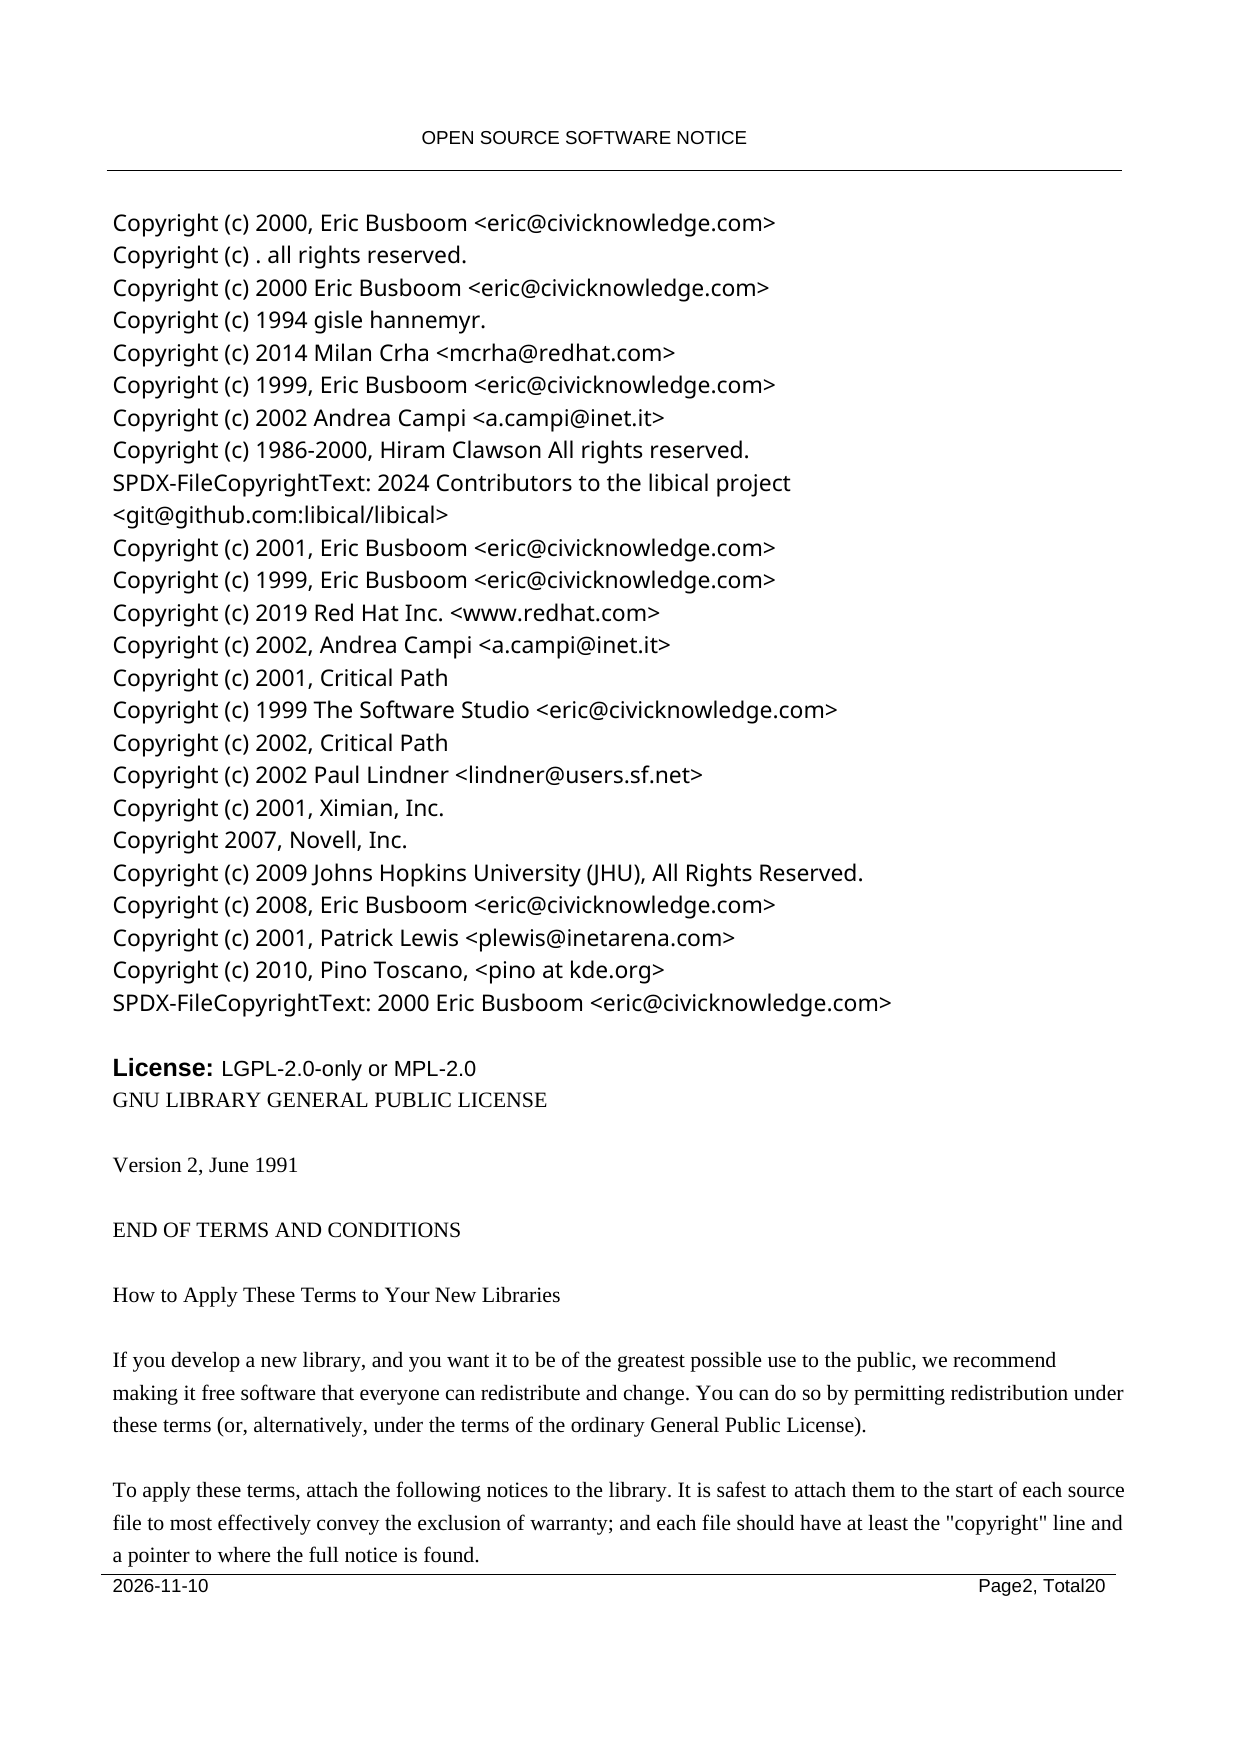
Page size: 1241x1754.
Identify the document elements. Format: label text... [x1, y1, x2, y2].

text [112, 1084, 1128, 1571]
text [112, 206, 1128, 1051]
text License: LGPL-2.0-only or MPL-2.0 [112, 1051, 1128, 1084]
